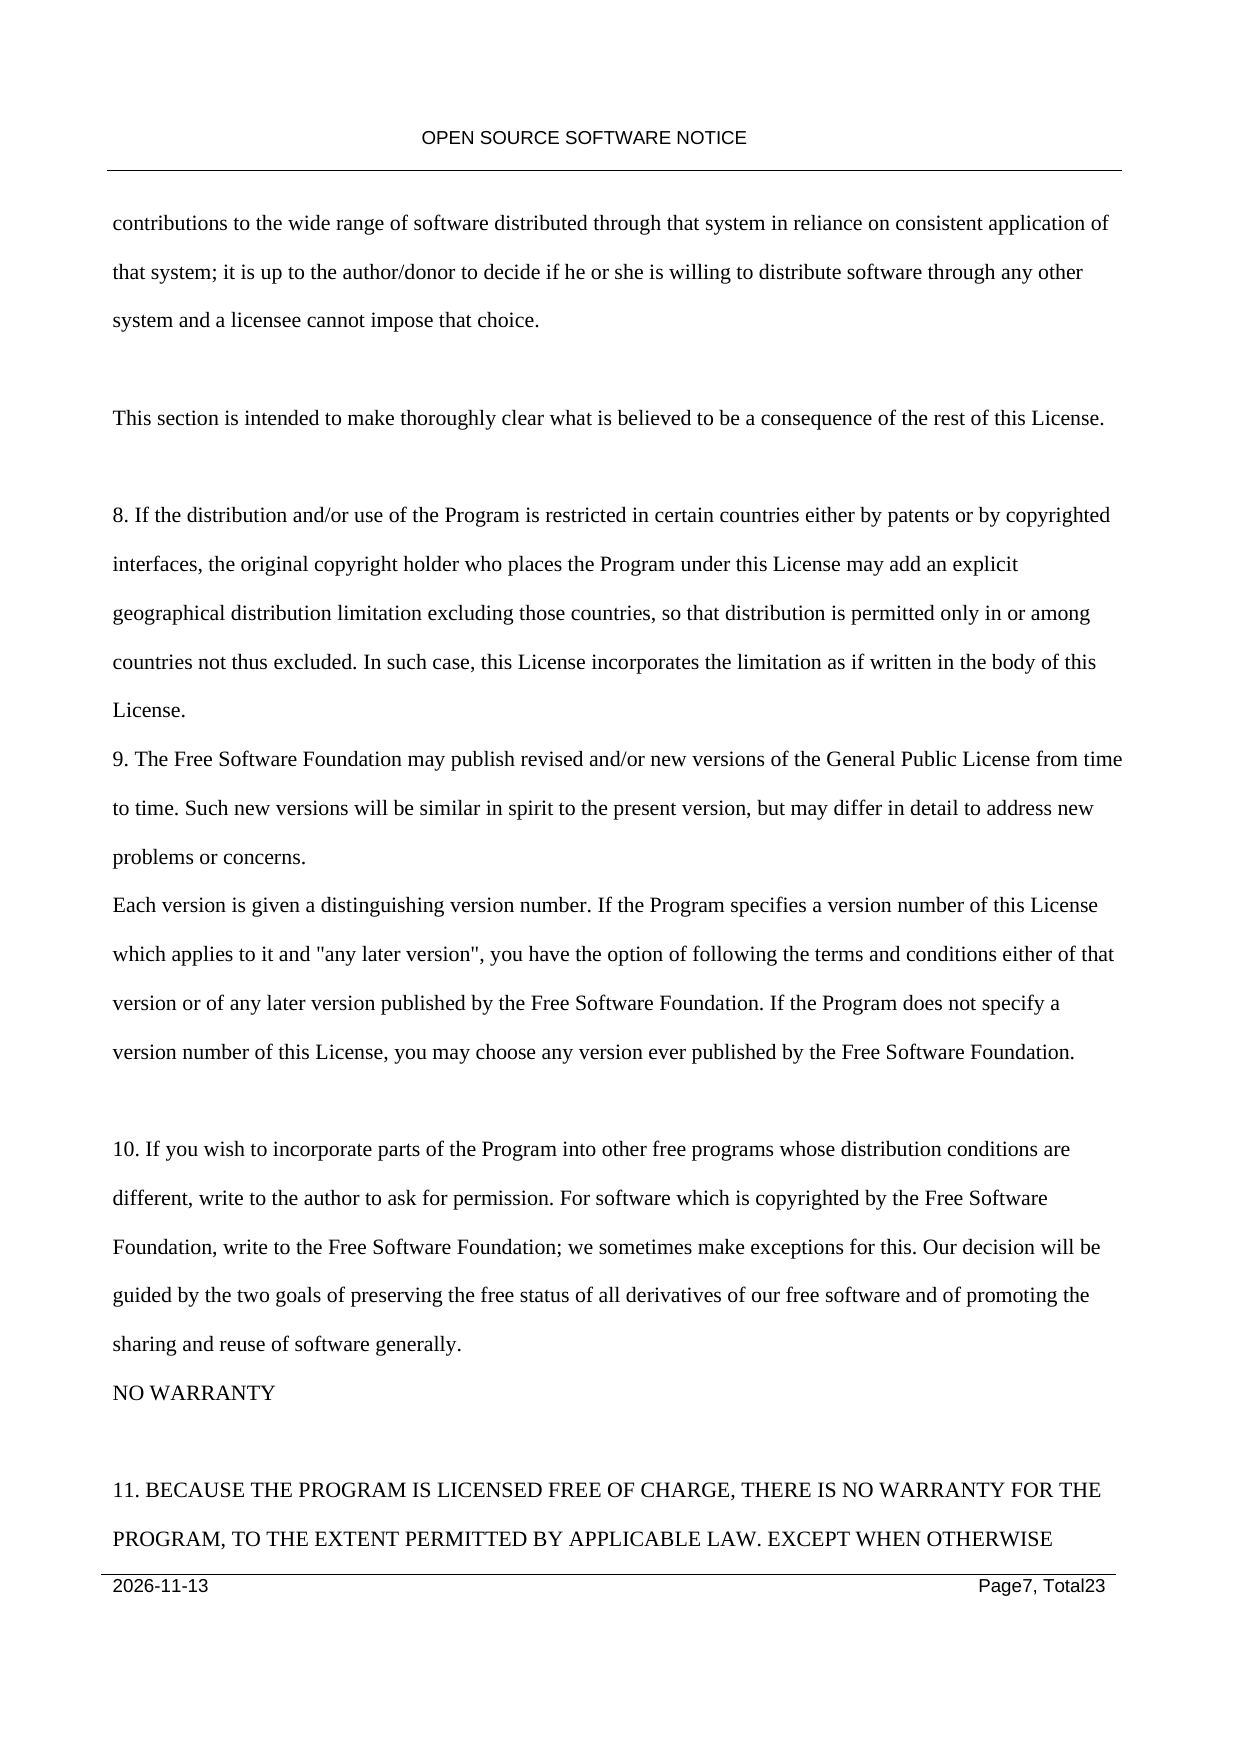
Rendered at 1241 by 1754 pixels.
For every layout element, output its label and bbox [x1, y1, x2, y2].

text [112, 206, 1128, 1555]
